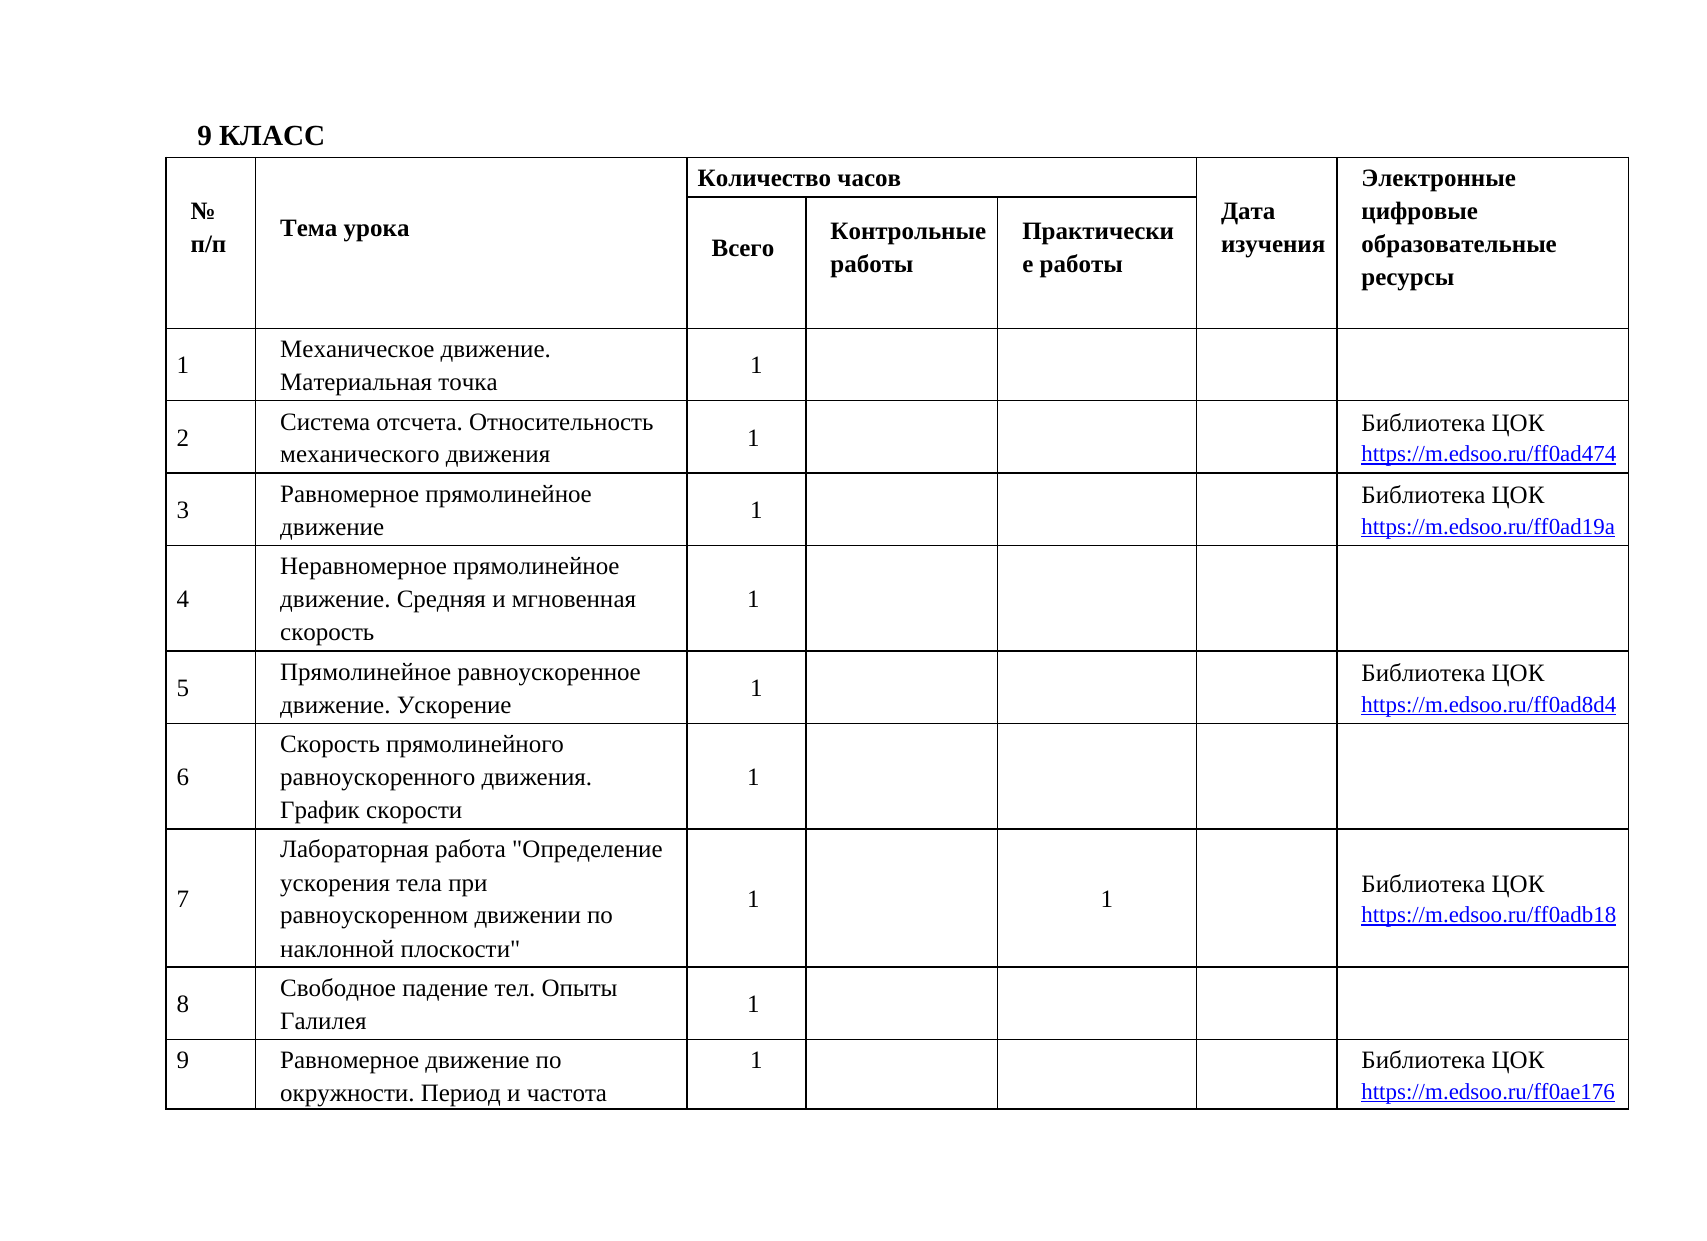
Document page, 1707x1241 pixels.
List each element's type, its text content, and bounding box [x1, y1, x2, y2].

table_cell 8 [167, 968, 255, 1039]
table_cell 1 [688, 329, 805, 400]
table_cell Свободное падение тел. Опыты Галилея [256, 968, 686, 1039]
table_cell [1197, 329, 1336, 400]
table_cell Скорость прямолинейного равноускоренного движения. График скорости [256, 724, 686, 828]
table_cell [807, 1040, 997, 1108]
table_cell Механическое движение. Материальная точка [256, 329, 686, 400]
table_cell 1 [688, 724, 805, 828]
table_cell Практические работы [998, 198, 1196, 327]
table_cell 4 [167, 546, 255, 650]
table_header Количество часов [688, 158, 1196, 196]
table_cell [1197, 474, 1336, 544]
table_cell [1338, 1040, 1628, 1108]
table_cell [1338, 329, 1628, 400]
table_cell [807, 830, 997, 966]
table_cell [807, 968, 997, 1039]
table_cell 1 [688, 830, 805, 966]
table_cell [998, 401, 1196, 472]
table_cell [807, 652, 997, 722]
table_cell Неравномерное прямолинейное движение. Средняя и мгновенная скорость [256, 546, 686, 650]
table_cell 1 [688, 652, 805, 722]
table_cell [998, 1040, 1196, 1108]
table_header № п/п [167, 158, 255, 327]
table_cell 2 [167, 401, 255, 472]
table_cell 7 [167, 830, 255, 966]
table_cell Библиотека ЦОК https://m.edsoo.ru/ff0ad8d4 [1338, 652, 1628, 722]
table_cell Лабораторная работа "Определение ускорения тела при равноускоренном движении по наклонной плоскости" [256, 830, 686, 966]
text 9 КЛАСС [190, 118, 1618, 152]
table_cell [1197, 968, 1336, 1039]
table_cell 9 [167, 1040, 255, 1108]
table_cell 1 [167, 329, 255, 400]
table_cell [1197, 724, 1336, 828]
table_cell Библиотека ЦОК https://m.edsoo.ru/ff0ad19a [1338, 474, 1628, 544]
table_cell 1 [688, 474, 805, 544]
table_header Дата изучения [1197, 158, 1336, 327]
table_cell Равномерное прямолинейное движение [256, 474, 686, 544]
table_cell Всего [688, 198, 805, 327]
table_cell Библиотека ЦОК https://m.edsoo.ru/ff0adb18 [1338, 830, 1628, 966]
table_cell Контрольные работы [807, 198, 997, 327]
table_cell Система отсчета. Относительность механического движения [256, 401, 686, 472]
table_cell [998, 546, 1196, 650]
table_cell 1 [688, 401, 805, 472]
table_cell [998, 652, 1196, 722]
table_cell 6 [167, 724, 255, 828]
table_cell 1 [688, 968, 805, 1039]
table_cell [1338, 968, 1628, 1039]
table_cell [998, 724, 1196, 828]
table_cell 1 [688, 546, 805, 650]
table_cell [807, 401, 997, 472]
table_cell [807, 546, 997, 650]
table_cell [1197, 1040, 1336, 1108]
table_cell [1338, 546, 1628, 650]
table_cell 3 [167, 474, 255, 544]
table_cell [807, 474, 997, 544]
table_cell [1197, 652, 1336, 722]
table_cell [1338, 724, 1628, 828]
table_cell [1197, 830, 1336, 966]
table_cell 5 [167, 652, 255, 722]
table_cell [998, 968, 1196, 1039]
table_cell [1197, 546, 1336, 650]
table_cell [256, 1040, 686, 1108]
table_cell [998, 474, 1196, 544]
table_header Электронные цифровые образовательные ресурсы [1338, 158, 1628, 327]
table_header Тема урока [256, 158, 686, 327]
table_cell 1 [998, 830, 1196, 966]
table_cell [998, 329, 1196, 400]
table_cell Библиотека ЦОК https://m.edsoo.ru/ff0ad474 [1338, 401, 1628, 472]
table_cell 1 [688, 1040, 805, 1108]
table_cell [1197, 401, 1336, 472]
table_cell [807, 329, 997, 400]
table_cell [807, 724, 997, 828]
table_cell Прямолинейное равноускоренное движение. Ускорение [256, 652, 686, 722]
